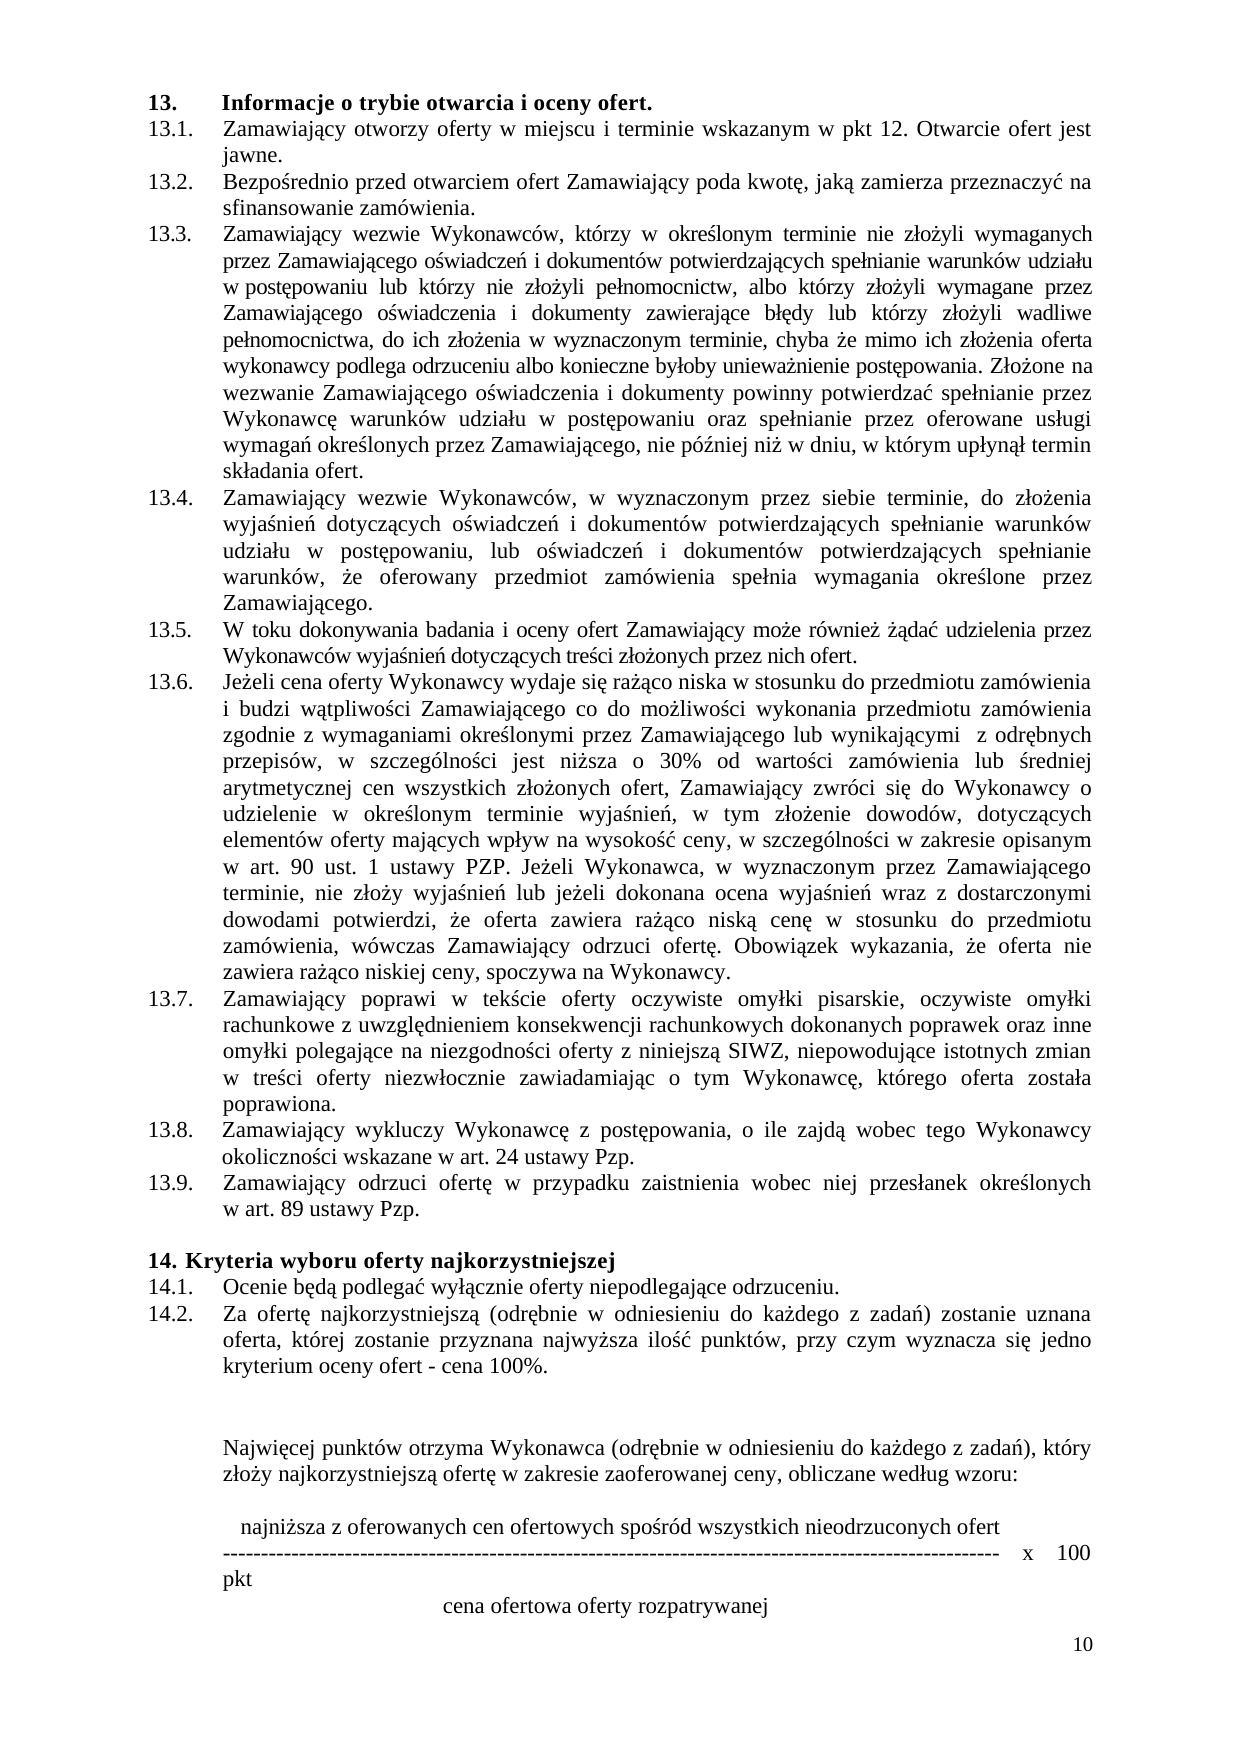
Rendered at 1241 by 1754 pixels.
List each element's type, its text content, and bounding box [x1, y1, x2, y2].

text Najwięcej punktów otrzyma Wykonawca (odrębnie w odniesieniu do każdego z zadań), który złoży najkorzystniejszą ofertę w zakresie zaoferowanej ceny, obliczane według wzoru: [223, 1434, 1093, 1486]
list Bezpośrednio przed otwarciem ofert Zamawiający poda kwotę, jaką zamierza przeznaczyć na sfinansowanie zamówienia. [148, 168, 1093, 220]
text najniższa z oferowanych cen ofertowych spośród wszystkich nieodrzuconych ofert [148, 1513, 1093, 1539]
list Zamawiający poprawi w tekście oferty oczywiste omyłki pisarskie, oczywiste omyłki rachunkowe z uwzględnieniem konsekwencji rachunkowych dokonanych poprawek oraz inne omyłki polegające na niezgodności oferty z niniejszą SIWZ, niepowodujące istotnych zmian w treści oferty niezwłocznie zawiadamiając o tym Wykonawcę, którego oferta została poprawiona. [148, 985, 1093, 1116]
list W toku dokonywania badania i oceny ofert Zamawiający może również żądać udzielenia przez Wykonawców wyjaśnień dotyczących treści złożonych przez nich ofert. [148, 616, 1093, 668]
text ------------------------------------------------------------------------------------------------------ x 100 pkt [223, 1539, 1093, 1592]
text cena ofertowa oferty rozpatrywanej [369, 1592, 1093, 1618]
list Zamawiający wezwie Wykonawców, w wyznaczonym przez siebie terminie, do złożenia wyjaśnień dotyczących oświadczeń i dokumentów potwierdzających spełnianie warunków udziału w postępowaniu, lub oświadczeń i dokumentów potwierdzających spełnianie warunków, że oferowany przedmiot zamówienia spełnia wymagania określone przez Zamawiającego. [148, 484, 1093, 616]
list Ocenie będą podlegać wyłącznie oferty niepodlegające odrzuceniu. [148, 1273, 1093, 1299]
list Zamawiający otworzy oferty w miejscu i terminie wskazanym w pkt 12. Otwarcie ofert jest jawne. [148, 115, 1093, 168]
list Zamawiający odrzuci ofertę w przypadku zaistnienia wobec niej przesłanek określonych w art. 89 ustawy Pzp. [148, 1169, 1093, 1222]
list Kryteria wyboru oferty najkorzystniejszej [148, 1247, 1093, 1273]
list Za ofertę najkorzystniejszą (odrębnie w odniesieniu do każdego z zadań) zostanie uznana oferta, której zostanie przyznana najwyższa ilość punktów, przy czym wyznacza się jedno kryterium oceny ofert - cena 100%. [148, 1299, 1093, 1379]
list Jeżeli cena oferty Wykonawcy wydaje się rażąco niska w stosunku do przedmiotu zamówienia i budzi wątpliwości Zamawiającego co do możliwości wykonania przedmiotu zamówienia zgodnie z wymaganiami określonymi przez Zamawiającego lub wynikającymi z odrębnych przepisów, w szczególności jest niższa o 30% od wartości zamówienia lub średniej arytmetycznej cen wszystkich złożonych ofert, Zamawiający zwróci się do Wykonawcy o udzielenie w określonym terminie wyjaśnień, w tym złożenie dowodów, dotyczących elementów oferty mających wpływ na wysokość ceny, w szczególności w zakresie opisanym w art. 90 ust. 1 ustawy PZP. Jeżeli Wykonawca, w wyznaczonym przez Zamawiającego terminie, nie złoży wyjaśnień lub jeżeli dokonana ocena wyjaśnień wraz z dostarczonymi dowodami potwierdzi, że oferta zawiera rażąco niską cenę w stosunku do przedmiotu zamówienia, wówczas Zamawiający odrzuci ofertę. Obowiązek wykazania, że oferta nie zawiera rażąco niskiej ceny, spoczywa na Wykonawcy. [148, 668, 1093, 985]
text 13. Informacje o trybie otwarcia i oceny ofert. [148, 89, 1093, 115]
list Zamawiający wykluczy Wykonawcę z postępowania, o ile zajdą wobec tego Wykonawcy okoliczności wskazane w art. 24 ustawy Pzp. [148, 1116, 1093, 1169]
list Zamawiający wezwie Wykonawców, którzy w określonym terminie nie złożyli wymaganych przez Zamawiającego oświadczeń i dokumentów potwierdzających spełnianie warunków udziału w postępowaniu lub którzy nie złożyli pełnomocnictw, albo którzy złożyli wymagane przez Zamawiającego oświadczenia i dokumenty zawierające błędy lub którzy złożyli wadliwe pełnomocnictwa, do ich złożenia w wyznaczonym terminie, chyba że mimo ich złożenia oferta wykonawcy podlega odrzuceniu albo konieczne byłoby unieważnienie postępowania. Złożone na wezwanie Zamawiającego oświadczenia i dokumenty powinny potwierdzać spełnianie przez Wykonawcę warunków udziału w postępowaniu oraz spełnianie przez oferowane usługi wymagań określonych przez Zamawiającego, nie później niż w dniu, w którym upłynął termin składania ofert. [148, 220, 1093, 484]
